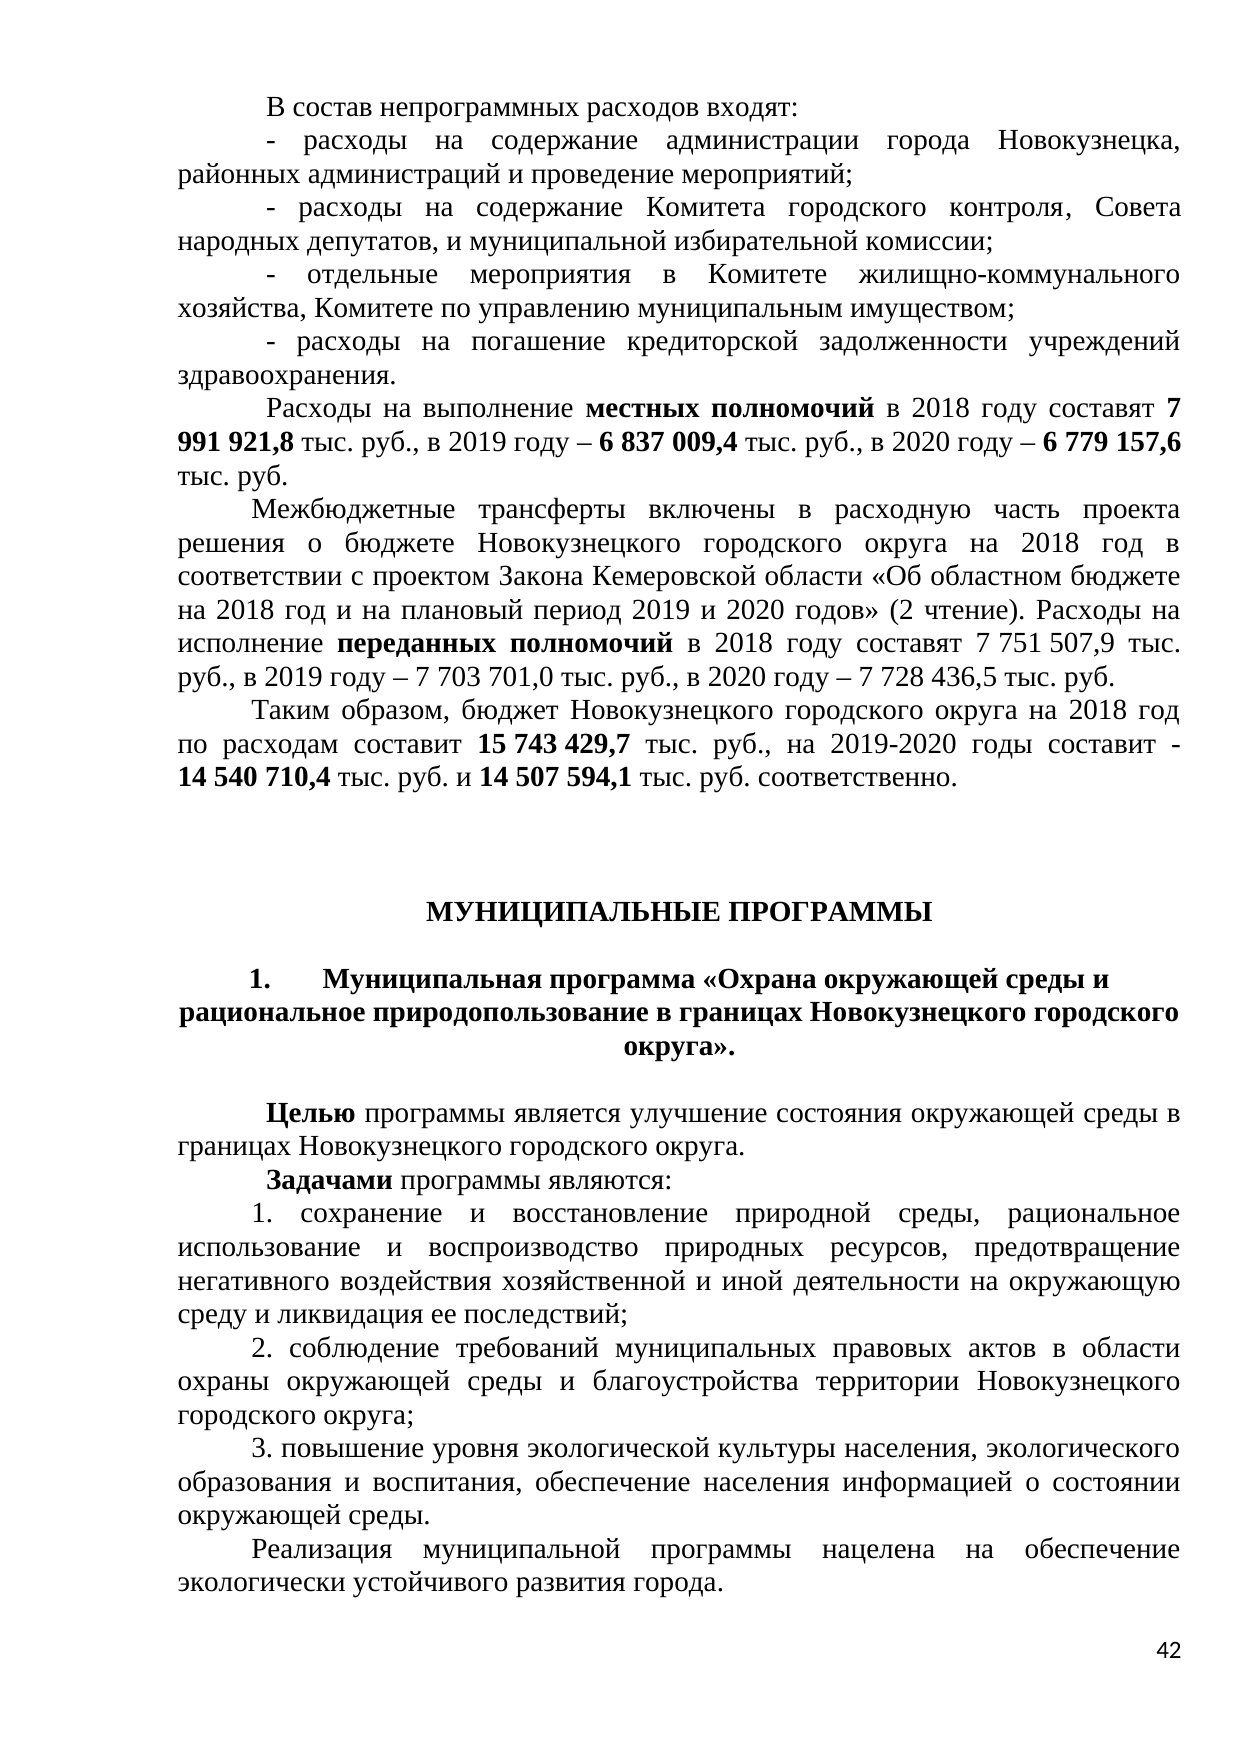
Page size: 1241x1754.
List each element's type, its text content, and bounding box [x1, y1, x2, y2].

text 1. сохранение и восстановление природной среды, рациональное использование и воспроизводство природных ресурсов, предотвращение негативного воздействия хозяйственной и иной деятельности на окружающую среду и ликвидация ее последствий; [177, 1196, 1181, 1330]
text - расходы на содержание Комитета городского контроля, Совета народных депутатов, и муниципальной избирательной комиссии; [177, 189, 1181, 256]
text Таким образом, бюджет Новокузнецкого городского округа на 2018 год по расходам составит 15 743 429,7 тыс. руб., на 2019-2020 годы составит -14 540 710,4 тыс. руб. и 14 507 594,1 тыс. руб. соответственно. [177, 692, 1181, 793]
text МУНИЦИПАЛЬНЫЕ ПРОГРАММЫ [177, 894, 1181, 927]
text 3. повышение уровня экологической культуры населения, экологического образования и воспитания, обеспечение населения информацией о состоянии окружающей среды. [177, 1430, 1181, 1531]
text Расходы на выполнение местных полномочий в 2018 году составят 7 991 921,8 тыс. руб., в 2019 году – 6 837 009,4 тыс. руб., в 2020 году – 6 779 157,6 тыс. руб. [177, 391, 1181, 491]
text Межбюджетные трансферты включены в расходную часть проекта решения о бюджете Новокузнецкого городского округа на 2018 год в соответствии с проектом Закона Кемеровской области «Об областном бюджете на 2018 год и на плановый период 2019 и 2020 годов» (2 чтение). Расходы на исполнение переданных полномочий в 2018 году составят 7 751 507,9 тыс. руб., в 2019 году – 7 703 701,0 тыс. руб., в 2020 году – 7 728 436,5 тыс. руб. [177, 491, 1181, 692]
text Реализация муниципальной программы нацелена на обеспечение экологически устойчивого развития города. [177, 1531, 1181, 1598]
text Задачами программы являются: [177, 1162, 1181, 1196]
text 2. соблюдение требований муниципальных правовых актов в области охраны окружающей среды и благоустройства территории Новокузнецкого городского округа; [177, 1330, 1181, 1430]
text Целью программы является улучшение состояния окружающей среды в границах Новокузнецкого городского округа. [177, 1095, 1181, 1162]
text - расходы на погашение кредиторской задолженности учреждений здравоохранения. [177, 323, 1181, 391]
text В состав непрограммных расходов входят: [177, 89, 1181, 122]
text - расходы на содержание администрации города Новокузнецка, районных администраций и проведение мероприятий; [177, 122, 1181, 189]
text - отдельные мероприятия в Комитете жилищно-коммунального хозяйства, Комитете по управлению муниципальным имуществом; [177, 256, 1181, 323]
list Муниципальная программа «Охрана окружающей среды и рациональное природопользование в границах Новокузнецкого городского округа». [177, 961, 1181, 1061]
